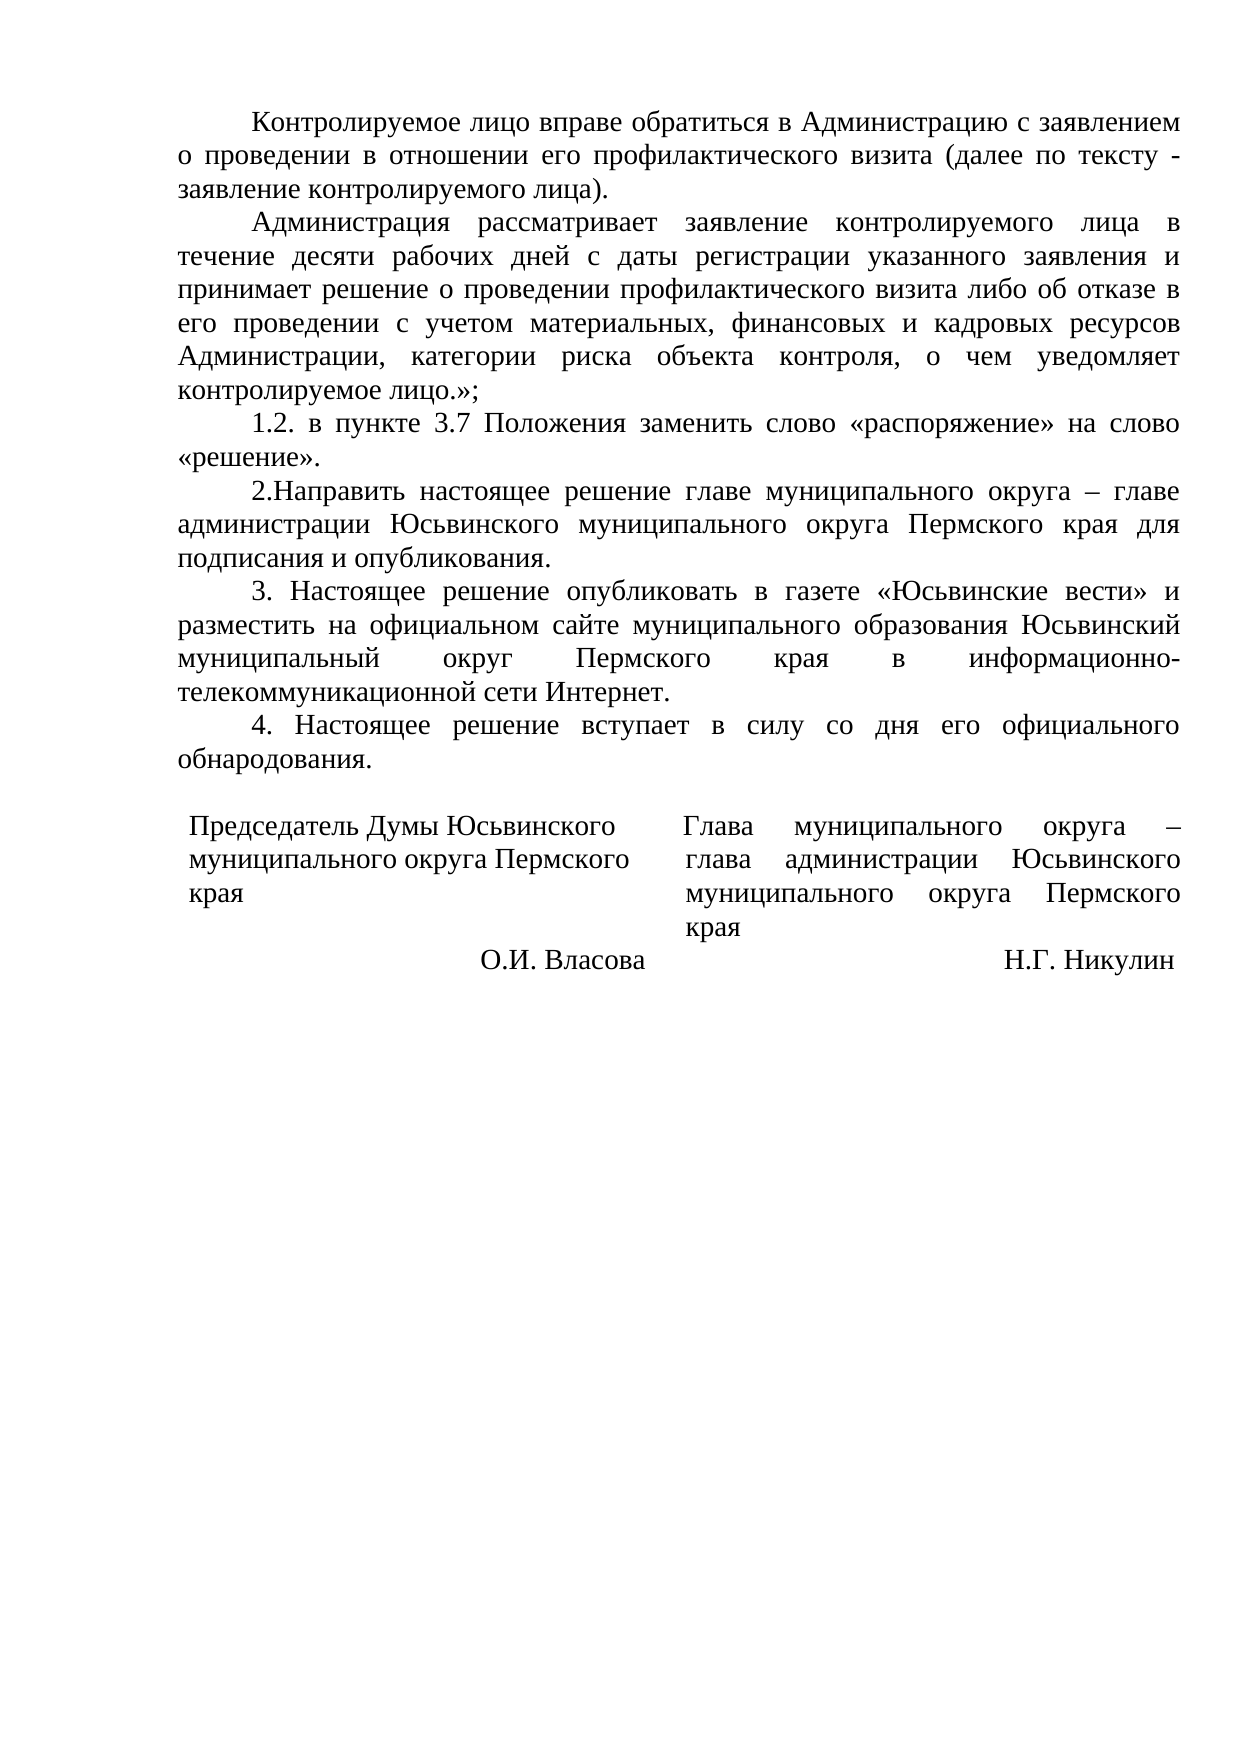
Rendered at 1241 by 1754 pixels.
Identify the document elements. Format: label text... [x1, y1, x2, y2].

table_header Председатель Думы Юсьвинского муниципального округа Пермского края О.И. Власова [177, 775, 671, 976]
text 1.2. в пункте 3.7 Положения заменить слово «распоряжение» на слово «решение». [177, 406, 1181, 473]
text 3. Настоящее решение опубликовать в газете «Юсьвинские вести» и разместить на официальном сайте муниципального образования Юсьвинский муниципальный округ Пермского края в информационно-телекоммуникационной сети Интернет. [177, 573, 1181, 707]
table_header Глава муниципального округа – глава администрации Юсьвинского муниципального округа Пермского края Н.Г. Никулин [671, 775, 1192, 976]
text 4. Настоящее решение вступает в силу со дня его официального обнародования. [177, 707, 1181, 774]
text Контролируемое лицо вправе обратиться в Администрацию с заявлением о проведении в отношении его профилактического визита (далее по тексту - заявление контролируемого лица). [177, 104, 1181, 204]
text 2.Направить настоящее решение главе муниципального округа – главе администрации Юсьвинского муниципального округа Пермского края для подписания и опубликования. [177, 473, 1181, 573]
text Администрация рассматривает заявление контролируемого лица в течение десяти рабочих дней с даты регистрации указанного заявления и принимает решение о проведении профилактического визита либо об отказе в его проведении с учетом материальных, финансовых и кадровых ресурсов Администрации, категории риска объекта контроля, о чем уведомляет контролируемое лицо.»; [177, 204, 1181, 406]
